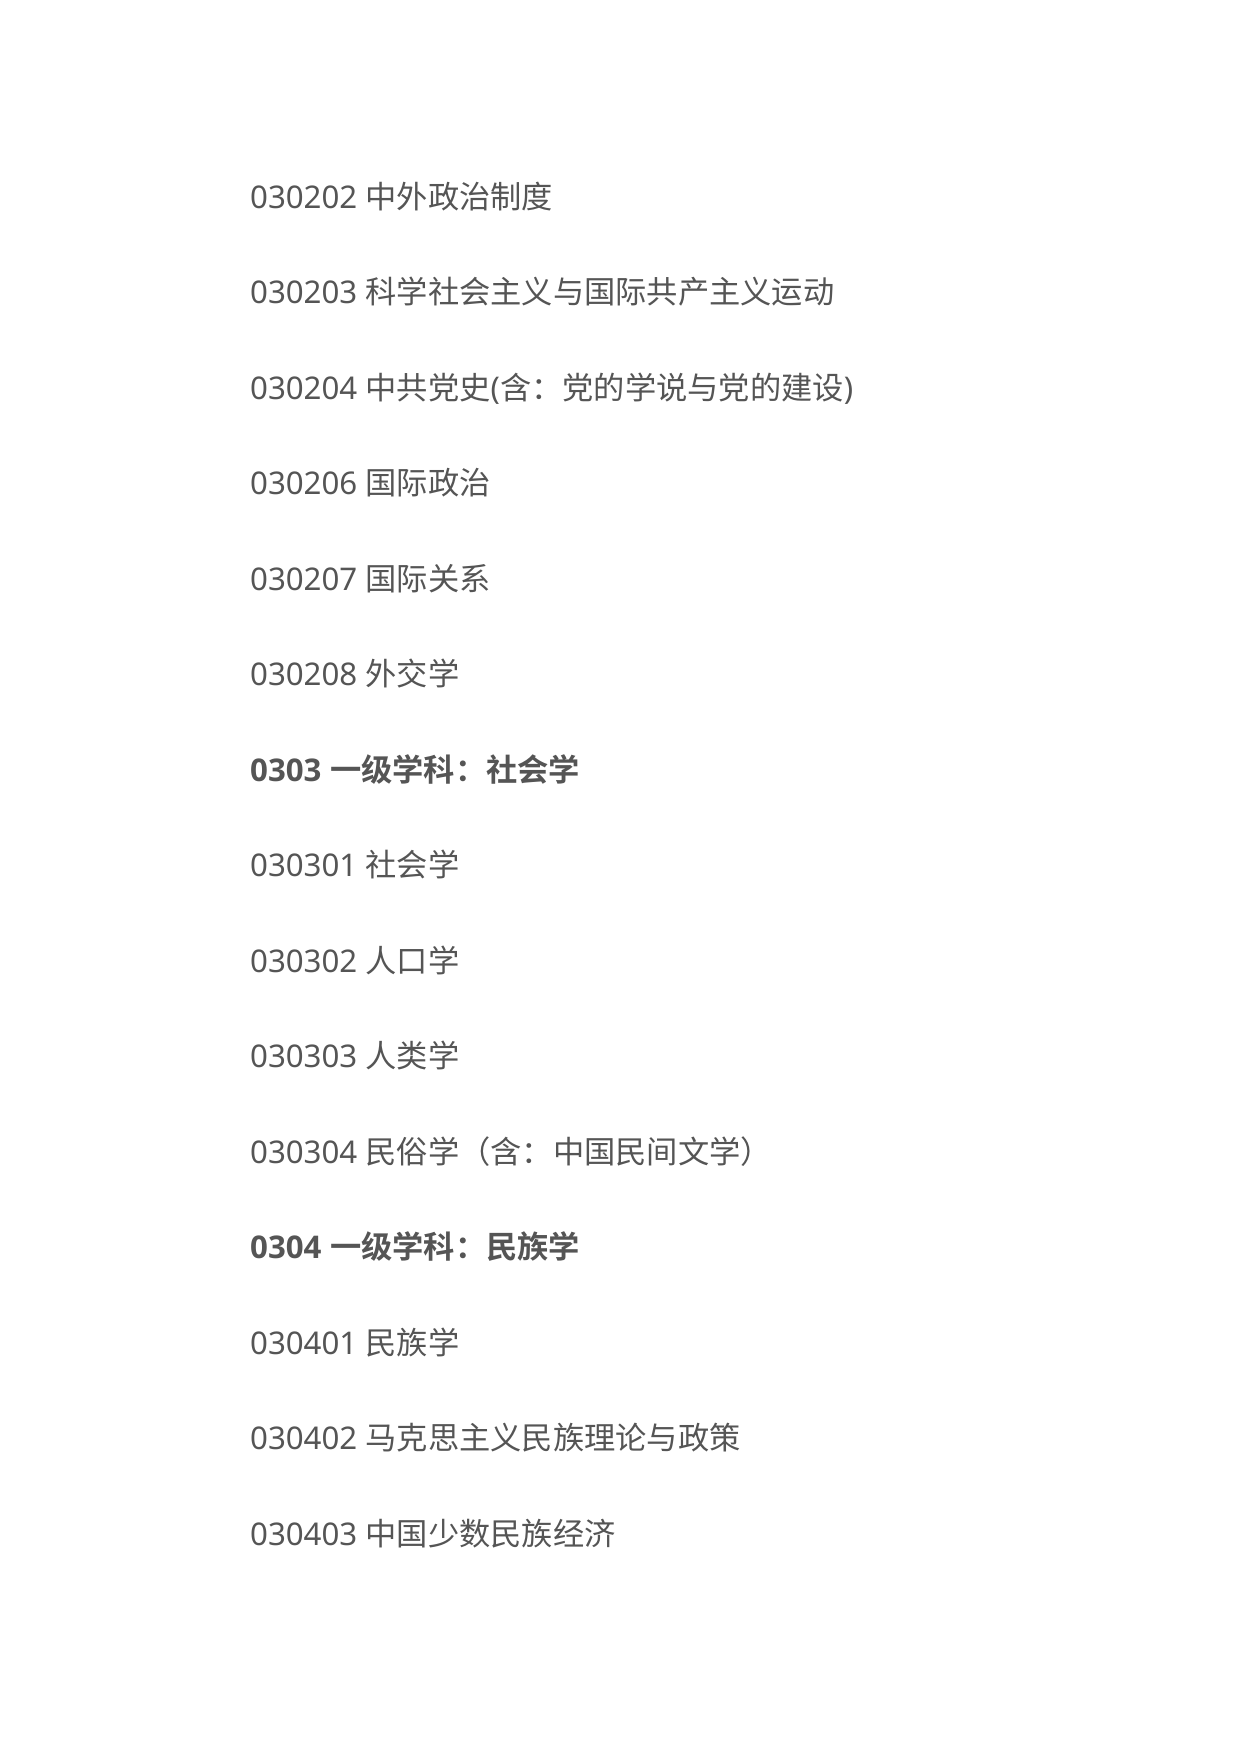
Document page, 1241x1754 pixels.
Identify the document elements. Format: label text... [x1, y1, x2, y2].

text 030302 人口学 [187, 926, 1053, 991]
text 0303 一级学科：社会学 [187, 735, 1053, 800]
text 030301 社会学 [187, 831, 1053, 896]
text 030304 民俗学（含：中国民间文学） [187, 1117, 1053, 1182]
text 030207 国际关系 [187, 544, 1053, 609]
text 030202 中外政治制度 [187, 162, 1053, 227]
text 030204 中共党史(含：党的学说与党的建设) [187, 353, 1053, 418]
text 030206 国际政治 [187, 448, 1053, 513]
text 030303 人类学 [187, 1022, 1053, 1087]
text 030402 马克思主义民族理论与政策 [187, 1404, 1053, 1469]
text 030401 民族学 [187, 1308, 1053, 1373]
text 030208 外交学 [187, 639, 1053, 704]
text 0304 一级学科：民族学 [187, 1213, 1053, 1278]
text 030203 科学社会主义与国际共产主义运动 [187, 257, 1053, 322]
text 030403 中国少数民族经济 [187, 1499, 1053, 1564]
